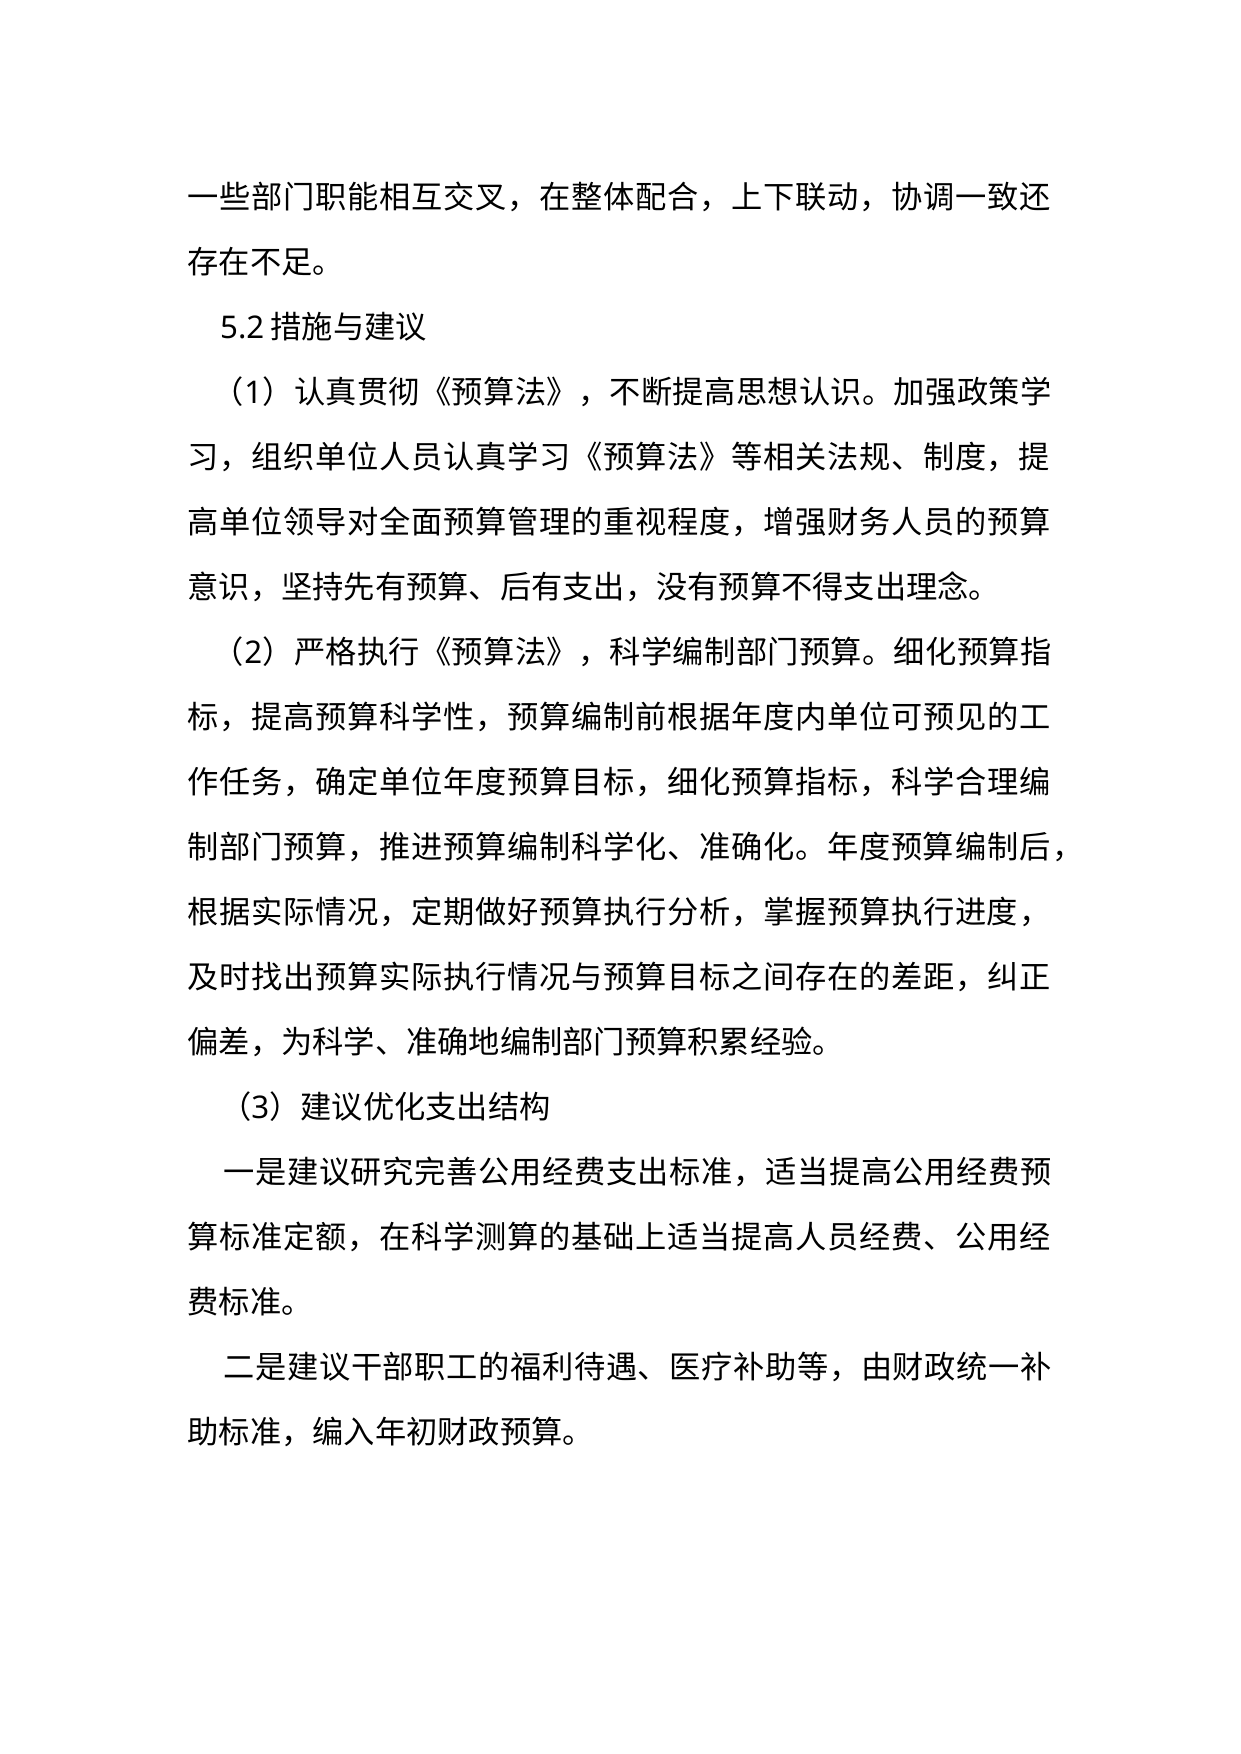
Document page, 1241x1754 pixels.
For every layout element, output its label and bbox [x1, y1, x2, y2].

list [187, 162, 1053, 1462]
